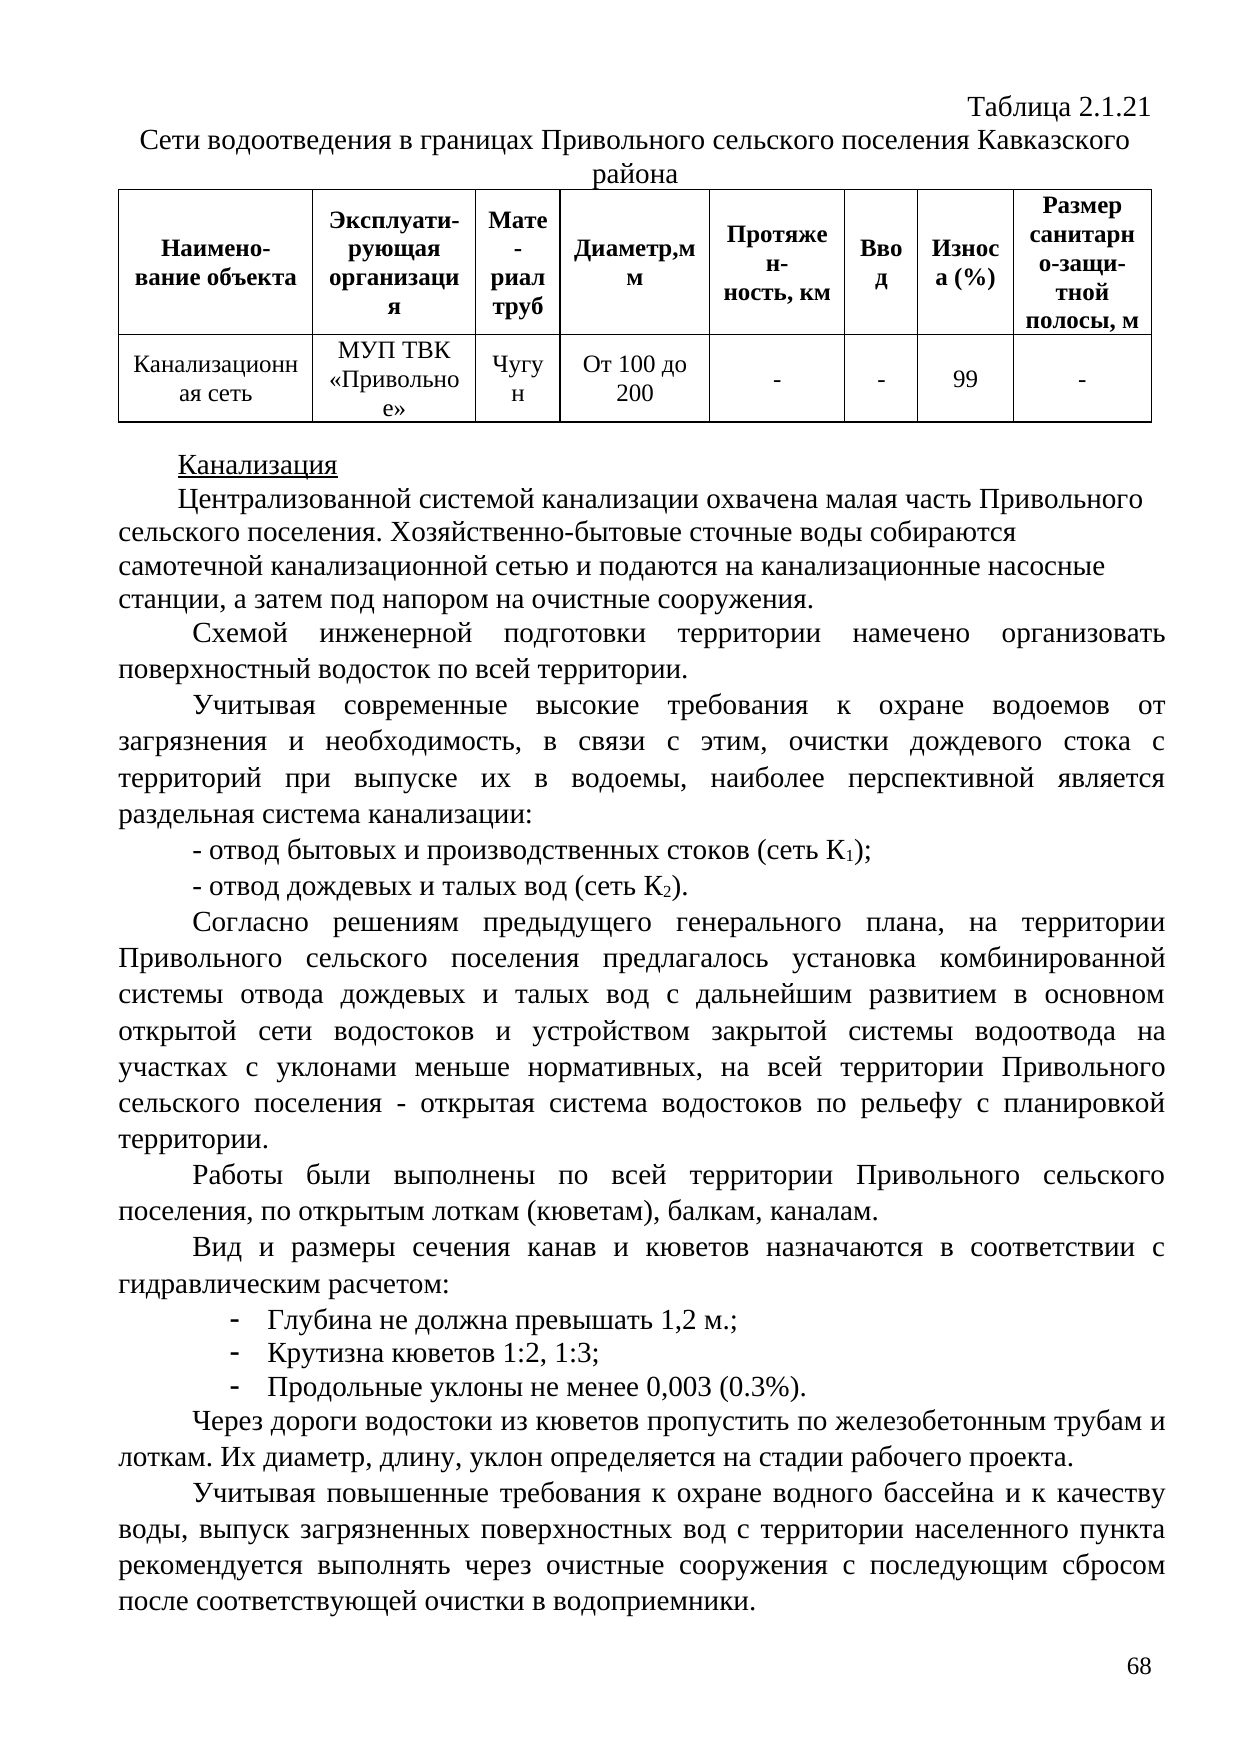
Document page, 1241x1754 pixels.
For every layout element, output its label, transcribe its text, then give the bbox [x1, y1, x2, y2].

list Централизованной системой канализации охвачена малая часть Привольного сельского поселения. Хозяйственно-бытовые сточные воды собираются самотечной канализационной сетью и подаются на канализационные насосные станции, а затем под напором на очистные сооружения. [118, 481, 1152, 615]
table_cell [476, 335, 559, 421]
text - отвод дождевых и талых вод (сеть К2). [118, 868, 1166, 902]
text Через дороги водостоки из кюветов пропустить по железобетонным трубам и лоткам. Их диаметр, длину, уклон определяется на стадии рабочего проекта. [118, 1403, 1166, 1472]
text Учитывая современные высокие требования к охране водоемов от загрязнения и необходимость, в связи с этим, очистки дождевого стока с территорий при выпуске их в водоемы, наиболее перспективной является раздельная система канализации: [118, 687, 1166, 829]
list Глубина не должна превышать .; [229, 1302, 1166, 1336]
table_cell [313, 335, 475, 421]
text Вид и размеры сечения канав и кюветов назначаются в соответствии с гидравлическим расчетом: [118, 1229, 1166, 1299]
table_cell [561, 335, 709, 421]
list Сети водоотведения в границах Привольного сельского поселения Кавказского района [118, 122, 1152, 189]
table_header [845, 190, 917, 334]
list Таблица 2.1.21 [118, 89, 1152, 122]
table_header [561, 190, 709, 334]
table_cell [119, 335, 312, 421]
text - отвод бытовых и производственных стоков (сеть К1); [118, 832, 1166, 866]
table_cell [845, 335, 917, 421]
list Продольные уклоны не менее 0,003 (0.3%). [229, 1369, 1166, 1403]
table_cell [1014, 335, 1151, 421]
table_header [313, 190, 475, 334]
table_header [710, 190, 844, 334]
text Согласно решениям предыдущего генерального плана, на территории Привольного сельского поселения предлагалось установка комбинированной системы отвода дождевых и талых вод с дальнейшим развитием в основном открытой сети водостоков и устройством закрытой системы водоотвода на участках с уклонами меньше нормативных, на всей территории Привольного сельского поселения - открытая система водостоков по рельефу с планировкой территории. [118, 904, 1166, 1155]
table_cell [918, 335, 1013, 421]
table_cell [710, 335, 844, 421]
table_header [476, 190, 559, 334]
text Работы были выполнены по всей территории Привольного сельского поселения, по открытым лоткам (кюветам), балкам, каналам. [118, 1157, 1166, 1227]
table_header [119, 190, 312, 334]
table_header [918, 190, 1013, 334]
text Схемой инженерной подготовки территории намечено организовать поверхностный водосток по всей территории. [118, 615, 1166, 685]
list Крутизна кюветов 1:2, 1:3; [229, 1336, 1166, 1369]
text Учитывая повышенные требования к охране водного бассейна и к качеству воды, выпуск загрязненных поверхностных вод с территории населенного пункта рекомендуется выполнять через очистные сооружения с последующим сбросом после соответствующей очистки в водоприемники. [118, 1475, 1166, 1617]
list Канализация [118, 447, 1152, 481]
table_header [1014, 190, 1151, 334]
